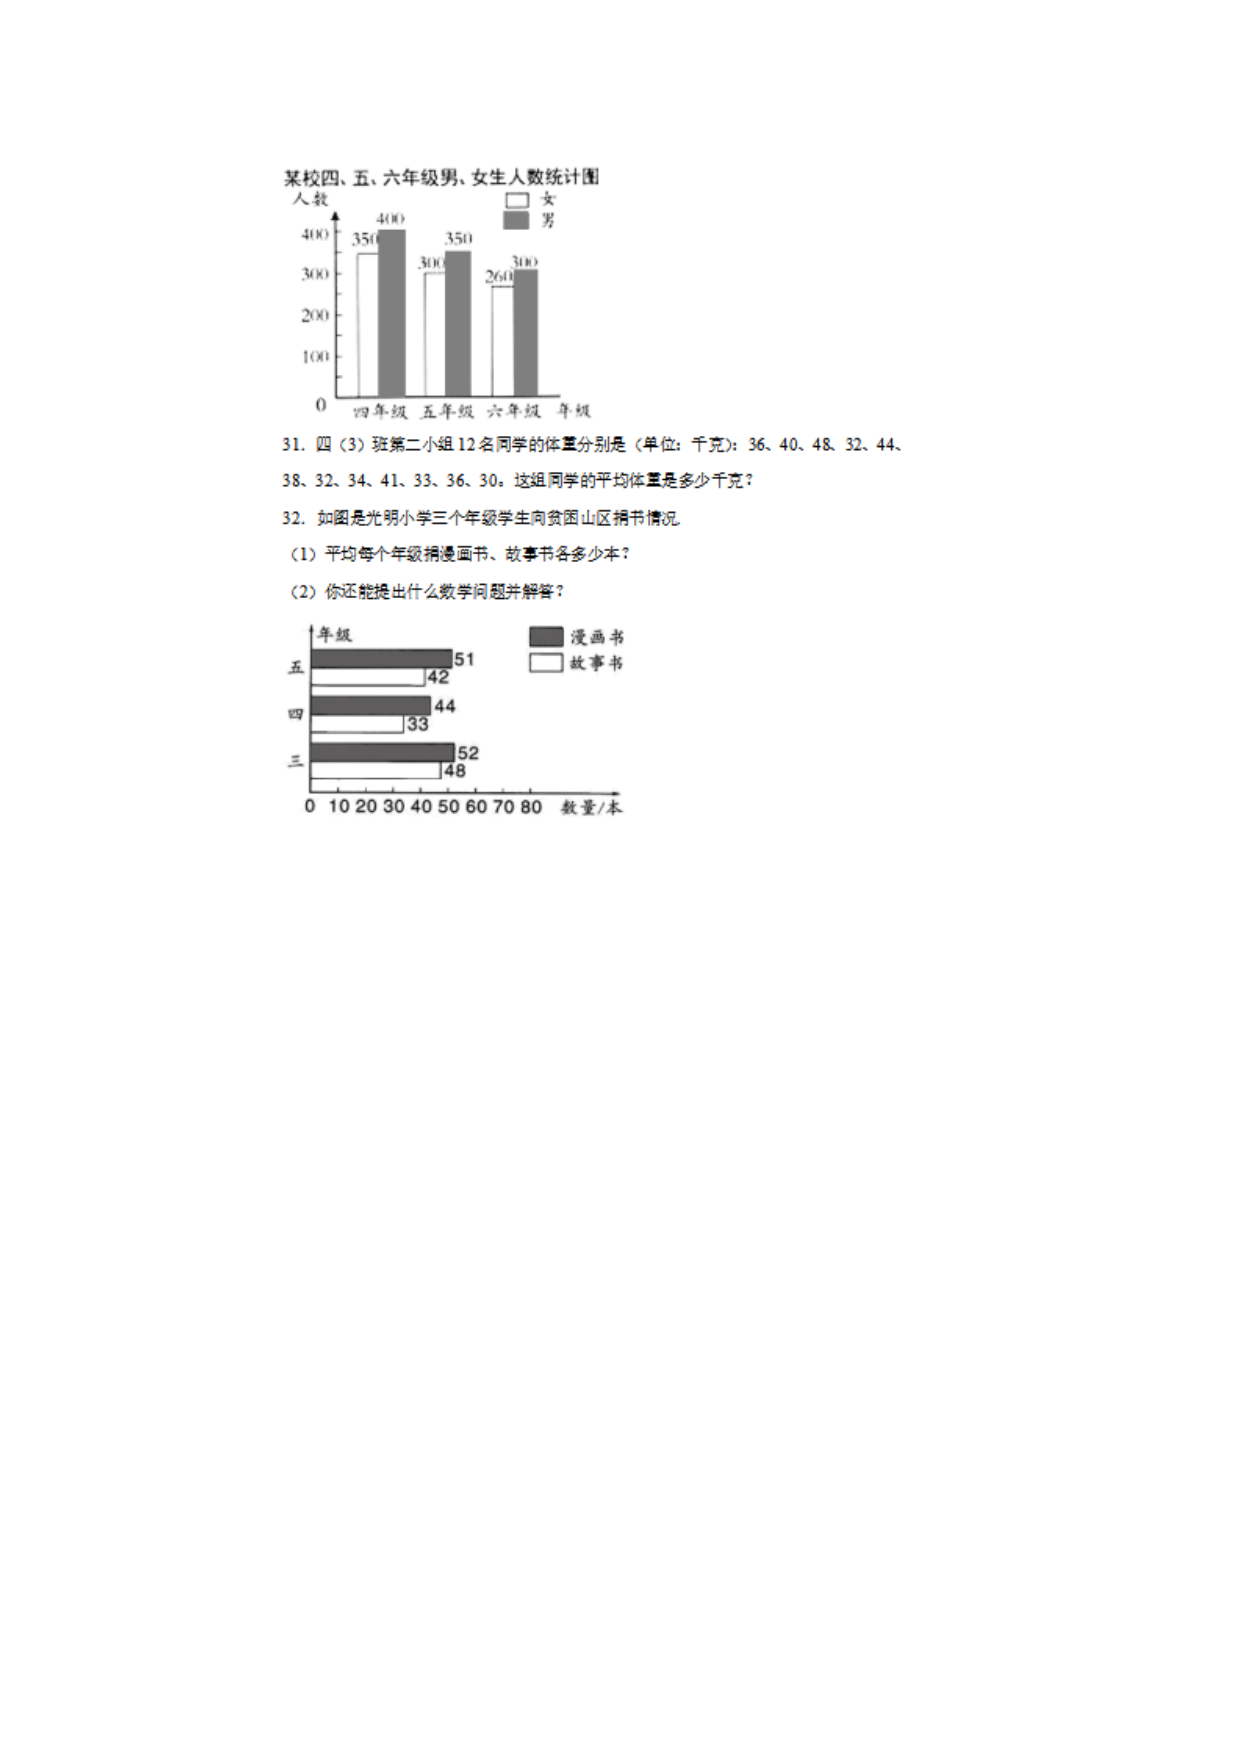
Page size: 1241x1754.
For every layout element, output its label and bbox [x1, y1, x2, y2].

picture [256, 162, 985, 894]
